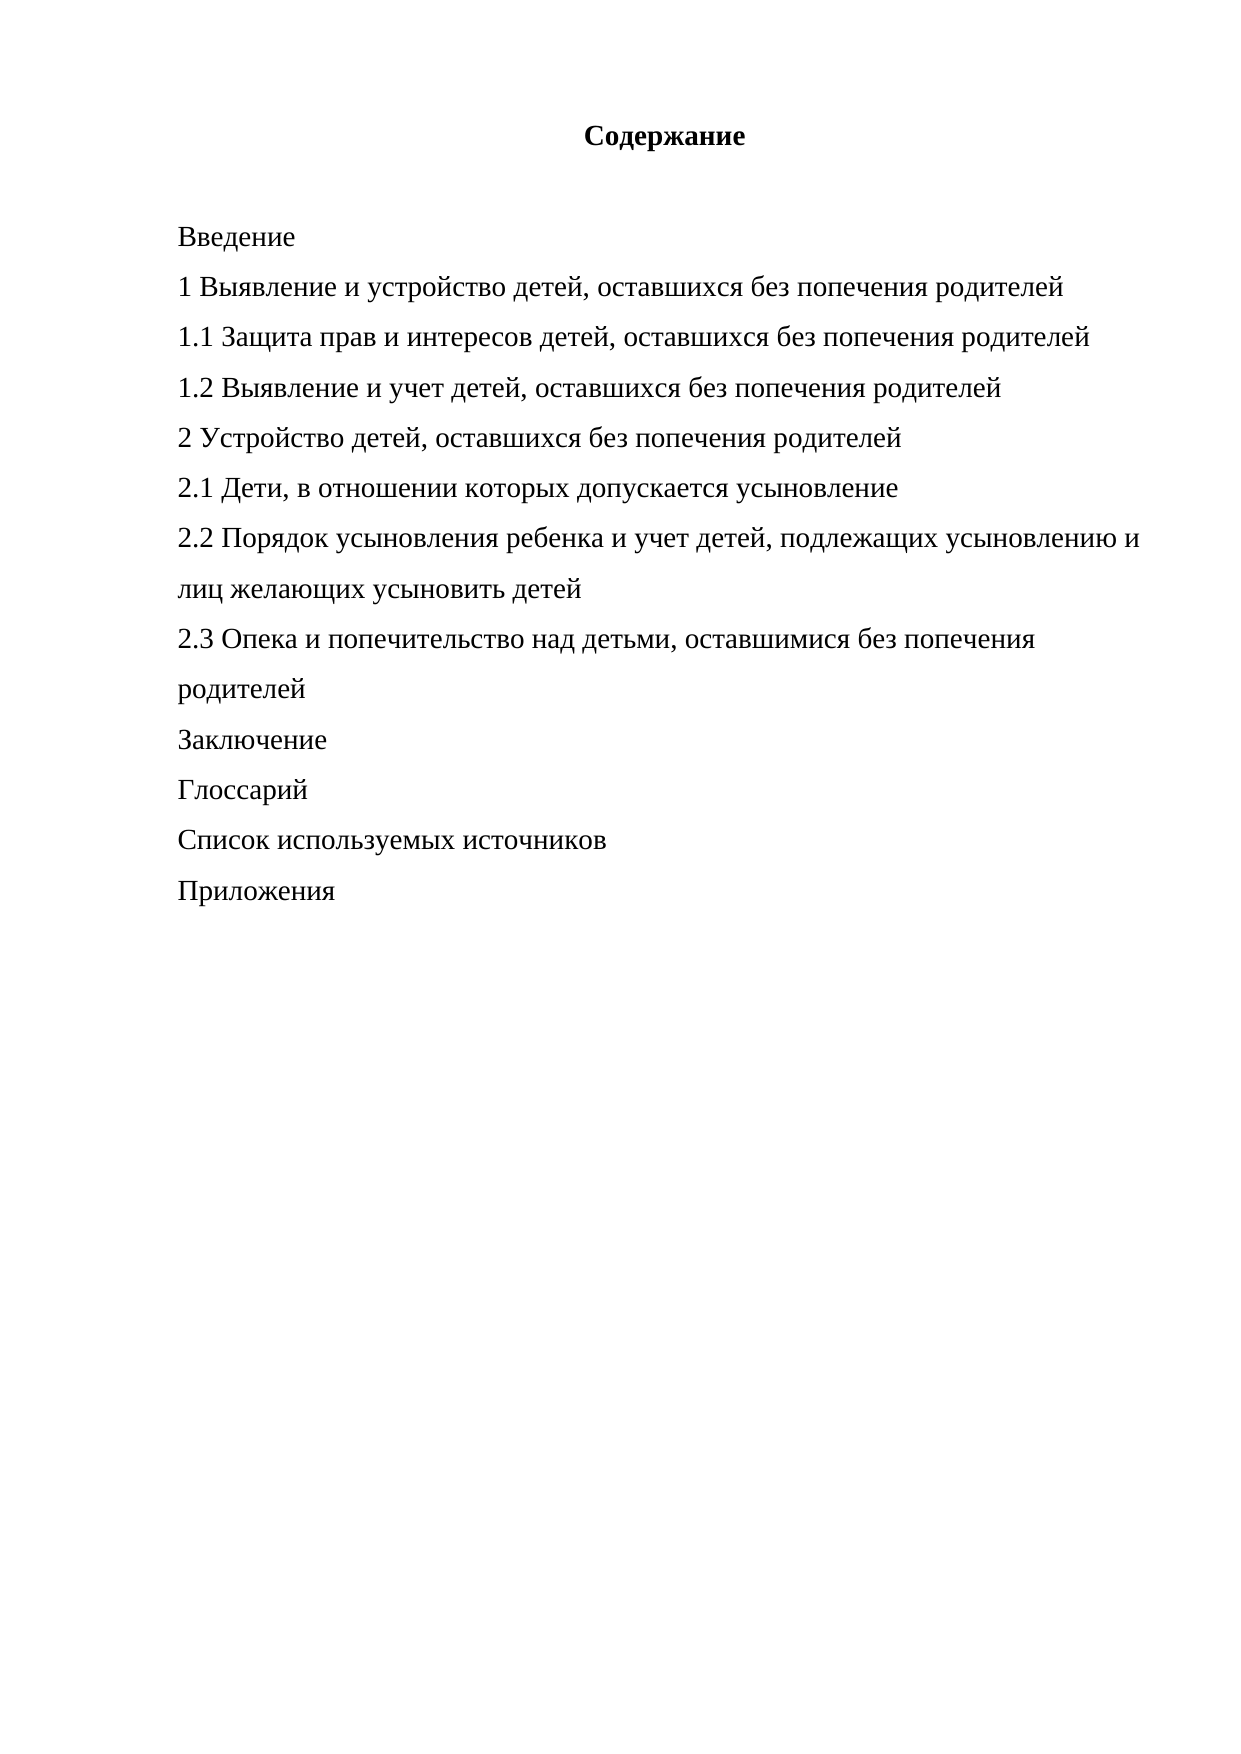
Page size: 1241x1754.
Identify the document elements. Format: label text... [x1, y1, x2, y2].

text Заключение [177, 722, 1152, 755]
text Приложения [177, 873, 1152, 906]
text 1 Выявление и устройство детей, оставшихся без попечения родителей [177, 269, 1152, 303]
text Введение [177, 219, 1152, 252]
text 2 Устройство детей, оставшихся без попечения родителей [177, 420, 1152, 453]
text Список используемых источников [177, 822, 1152, 856]
text 2.1 Дети, в отношении которых допускается усыновление [177, 470, 1152, 504]
text 1.1 Защита прав и интересов детей, оставшихся без попечения родителей [177, 319, 1152, 353]
text 2.3 Опека и попечительство над детьми, оставшимися без попечения родителей [177, 621, 1152, 705]
text 1.2 Выявление и учет детей, оставшихся без попечения родителей [177, 370, 1152, 403]
text 2.2 Порядок усыновления ребенка и учет детей, подлежащих усыновлению и лиц желающих усыновить детей [177, 521, 1152, 604]
text Содержание [177, 118, 1152, 152]
text Глоссарий [177, 772, 1152, 806]
